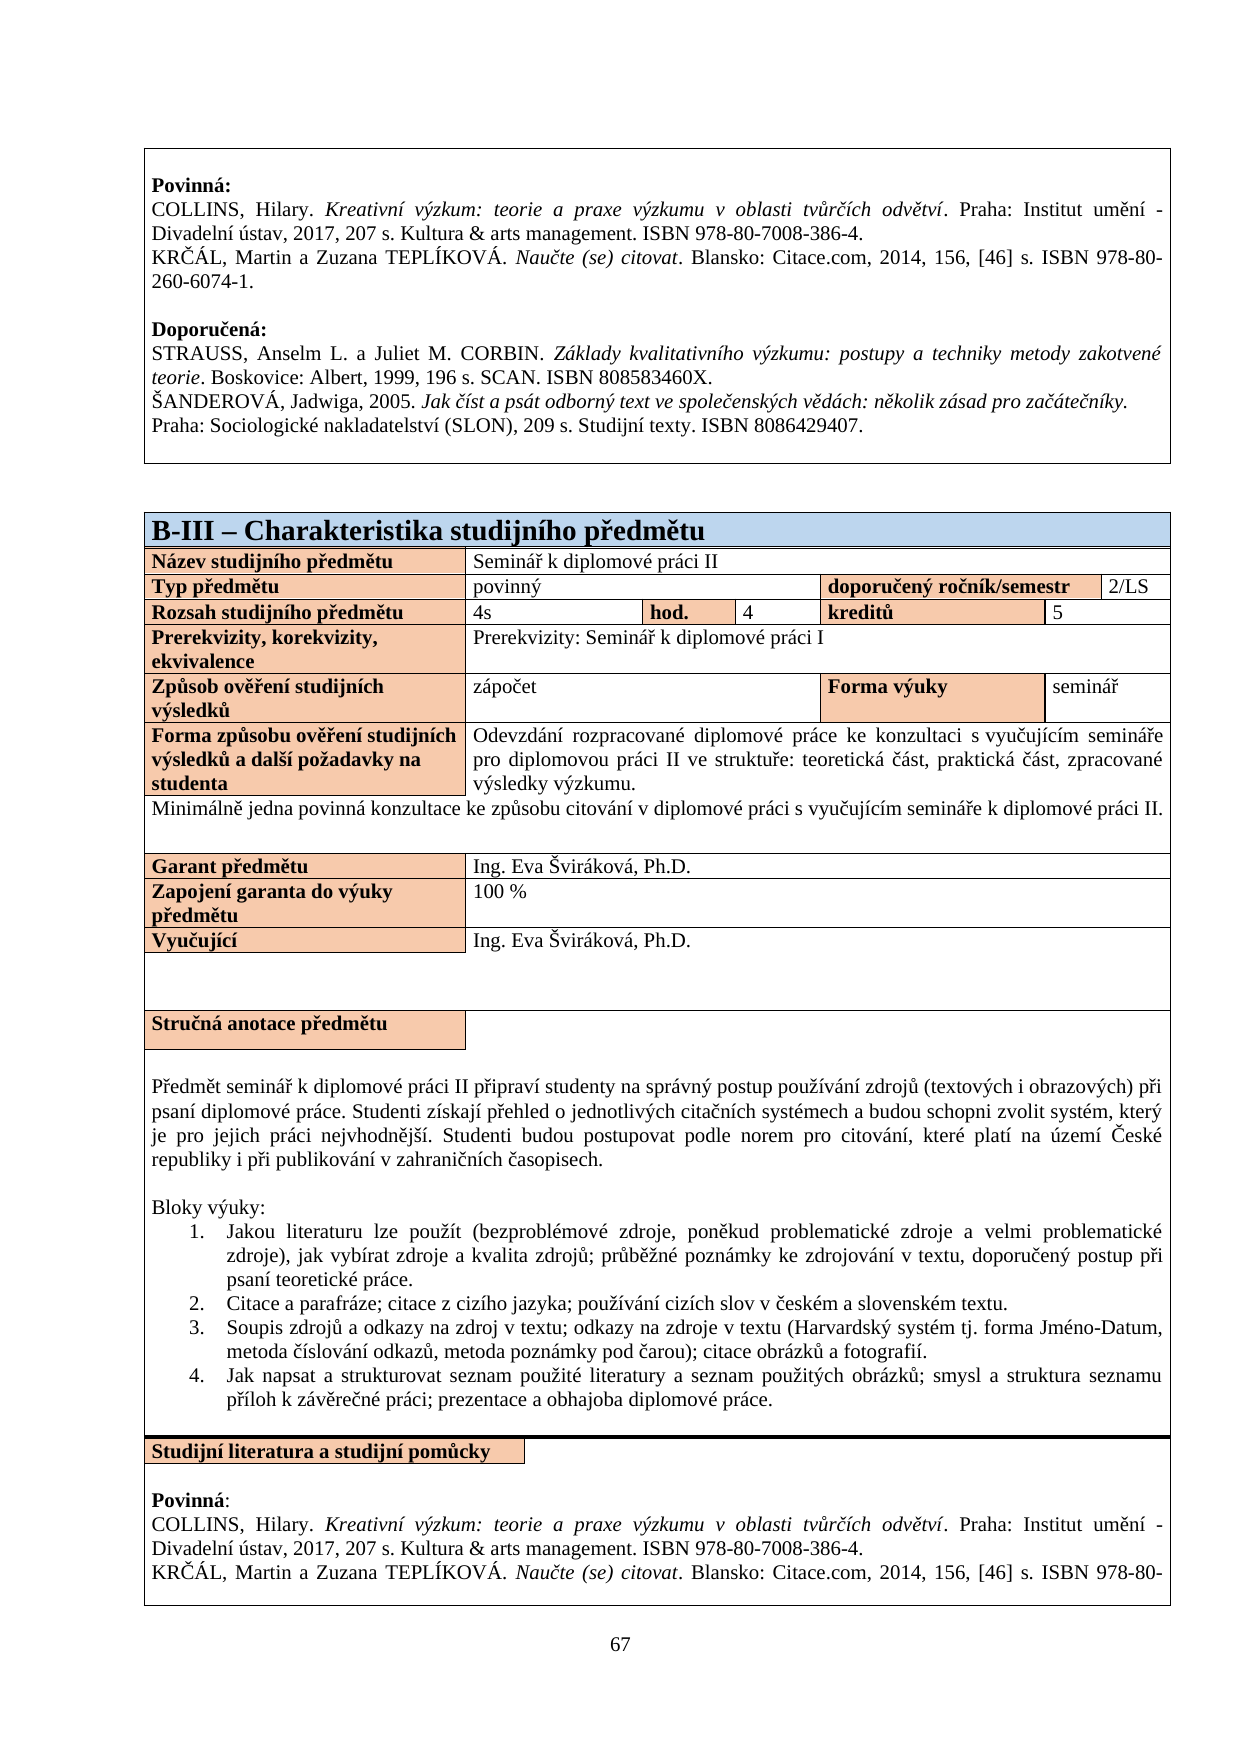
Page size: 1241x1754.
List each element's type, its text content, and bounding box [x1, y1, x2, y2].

table_cell 5 [1046, 600, 1170, 624]
table_cell Garant předmětu [145, 854, 465, 878]
table_cell Typ předmětu [145, 575, 465, 598]
table_cell Ing. Eva Šviráková, Ph.D. [466, 928, 1170, 952]
table_cell 2/LS [1102, 575, 1170, 598]
table_cell Prerekvizity: Seminář k diplomové práci I [466, 625, 1170, 673]
table_cell Ing. Eva Šviráková, Ph.D. [466, 854, 1170, 878]
table_cell Prerekvizity, korekvizity, ekvivalence [145, 625, 465, 673]
table_cell Seminář k diplomové práci II [466, 549, 1170, 573]
table_cell [466, 1011, 1170, 1049]
table_cell Povinná: COLLINS, Hilary. Kreativní výzkum: teorie a praxe výzkumu v oblasti tvůrčích odvětví. Praha: Institut umění - Divadelní ústav, 2017, 207 s. Kultura & arts management. ISBN 978-80-7008-386-4. KRČÁL, Martin a Zuzana TEPLÍKOVÁ. Naučte (se) citovat. Blansko: Citace.com, 2014, 156, [46] s. ISBN 978-80-260-6074-1. Doporučená: STRAUSS, Anselm L. a Juliet M. CORBIN. Základy kvalitativního výzkumu: postupy a techniky metody zakotvené teorie. Boskovice: Albert, 1999, 196 s. SCAN. ISBN 808583460X. ŠANDEROVÁ, Jadwiga, 2005. Jak číst a psát odborný text ve společenských vědách: několik zásad pro začátečníky. Praha: Sociologické nakladatelství (SLON), 209 s. Studijní texty. ISBN 8086429407. [145, 149, 1170, 462]
table_cell doporučený ročník/semestr [821, 575, 1101, 598]
table_cell Forma výuky [821, 674, 1044, 722]
table_cell Stručná anotace předmětu [145, 1011, 465, 1049]
table_cell Studijní literatura a studijní pomůcky [145, 1439, 524, 1463]
table_cell povinný [466, 575, 820, 598]
table_cell [145, 952, 1170, 1010]
table_cell Předmět seminář k diplomové práci II připraví studenty na správný postup používání zdrojů (textových i obrazových) při psaní diplomové práce. Studenti získají přehled o jednotlivých citačních systémech a budou schopni zvolit systém, který je pro jejich práci nejvhodnější. Studenti budou postupovat podle norem pro citování, které platí na území České republiky i při publikování v zahraničních časopisech. Bloky výuky: Jakou literaturu lze použít (bezproblémové zdroje, poněkud problematické zdroje a velmi problematické zdroje), jak vybírat zdroje a kvalita zdrojů; průběžné poznámky ke zdrojování v textu, doporučený postup při psaní teoretické práce. Citace a parafráze; citace z cizího jazyka; používání cizích slov v českém a slovenském textu. Soupis zdrojů a odkazy na zdroj v textu; odkazy na zdroje v textu (Harvardský systém tj. forma Jméno-Datum, metoda číslování odkazů, metoda poznámky pod čarou); citace obrázků a fotografií. Jak napsat a strukturovat seznam použité literatury a seznam použitých obrázků; smysl a struktura seznamu příloh k závěrečné práci; prezentace a obhajoba diplomové práce. [145, 1049, 1170, 1435]
table_cell kreditů [821, 600, 1044, 624]
table_cell Odevzdání rozpracované diplomové práce ke konzultaci s vyučujícím semináře pro diplomovou práci II ve struktuře: teoretická část, praktická část, zpracované výsledky výzkumu. [466, 723, 1170, 795]
table_cell zápočet [466, 674, 820, 722]
table_cell Forma způsobu ověření studijních výsledků a další požadavky na studenta [145, 723, 465, 795]
table_cell Název studijního předmětu [145, 549, 465, 573]
table_cell Minimálně jedna povinná konzultace ke způsobu citování v diplomové práci s vyučujícím semináře k diplomové práci II. [145, 795, 1170, 853]
table_cell 4s [466, 600, 642, 624]
table_cell Rozsah studijního předmětu [145, 600, 465, 624]
table_cell 4 [736, 600, 820, 624]
table_cell [525, 1439, 1170, 1463]
table_header B-III – Charakteristika studijního předmětu [145, 513, 1170, 546]
table_cell Způsob ověření studijních výsledků [145, 674, 465, 722]
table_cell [145, 1463, 1170, 1605]
table_cell 100 % [466, 879, 1170, 927]
table_cell Vyučující [145, 928, 465, 952]
table_cell hod. [643, 600, 735, 624]
table_cell seminář [1046, 674, 1170, 722]
table_cell Zapojení garanta do výuky předmětu [145, 879, 465, 927]
